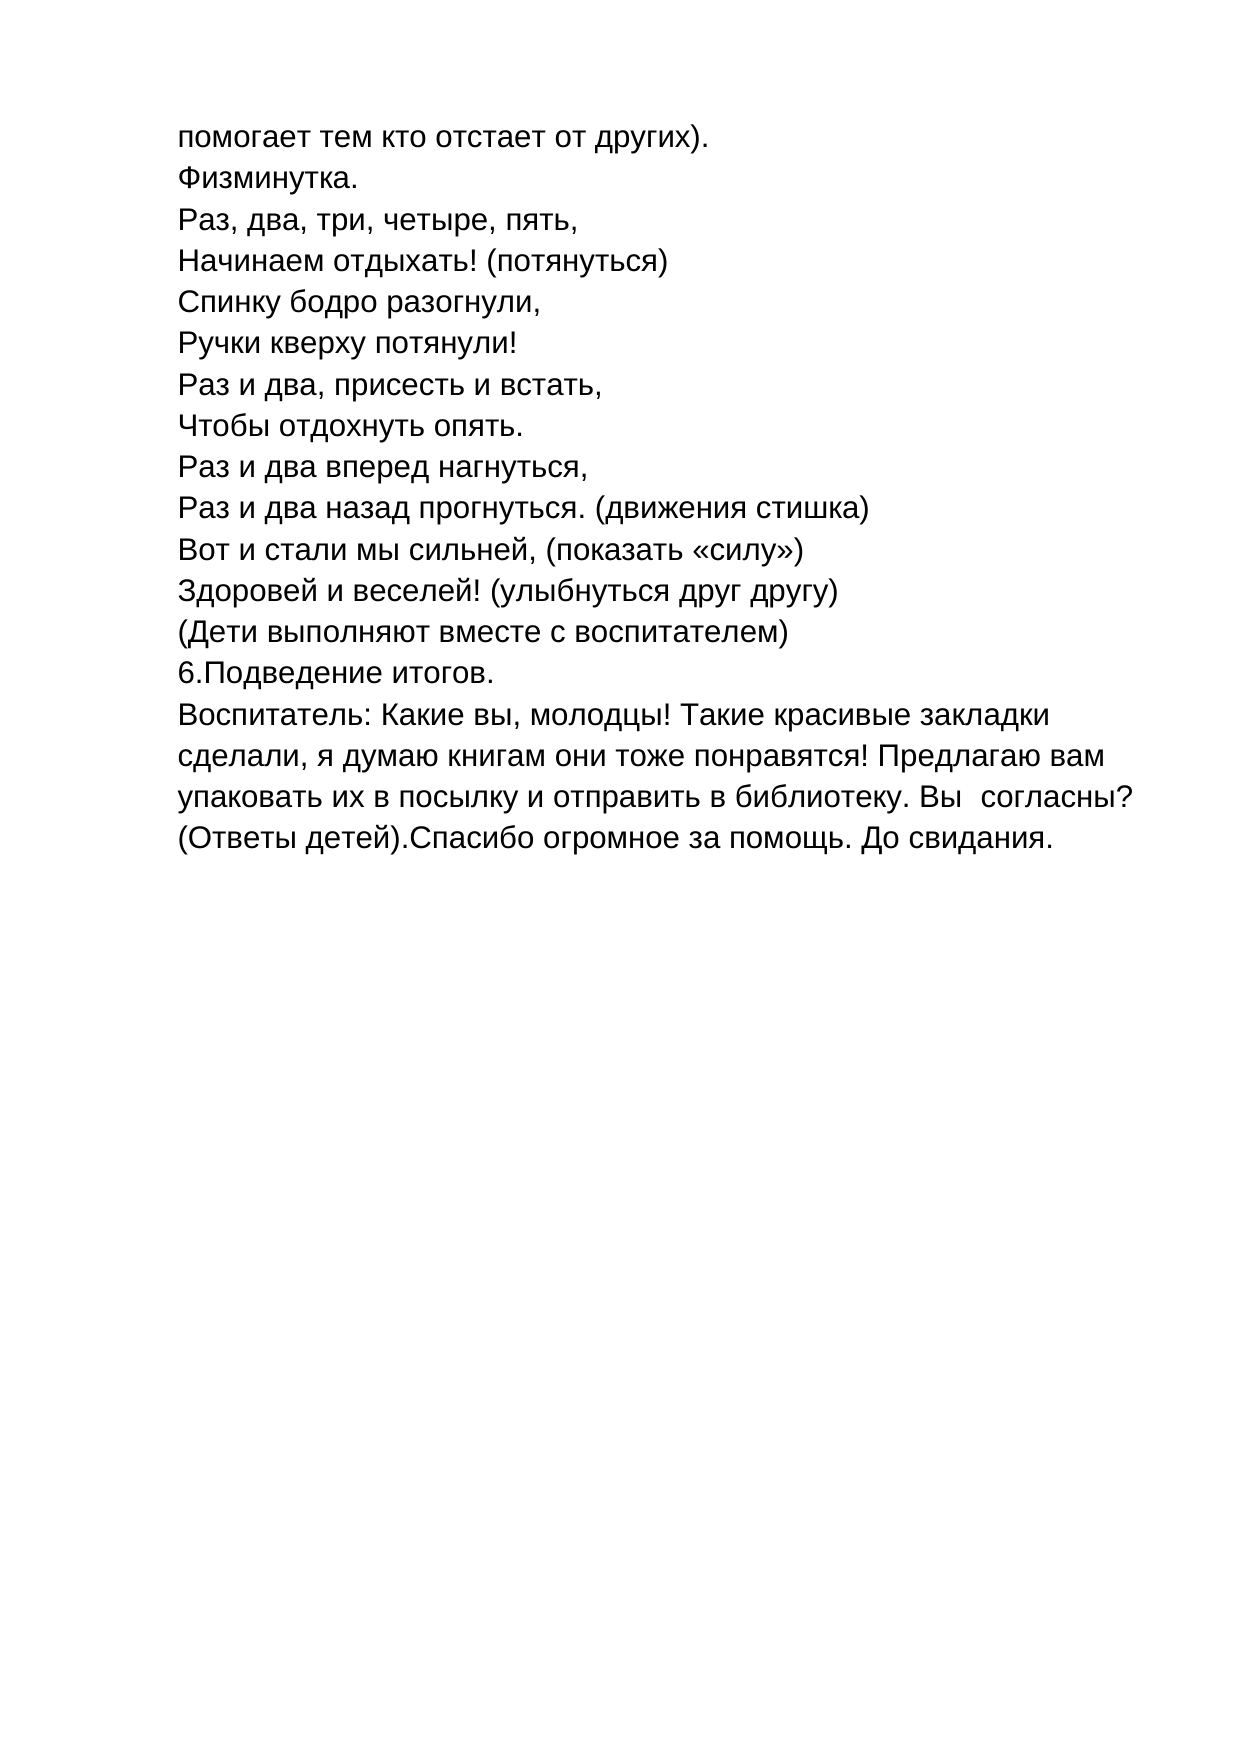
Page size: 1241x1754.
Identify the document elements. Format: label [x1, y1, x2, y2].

text [177, 118, 1152, 855]
